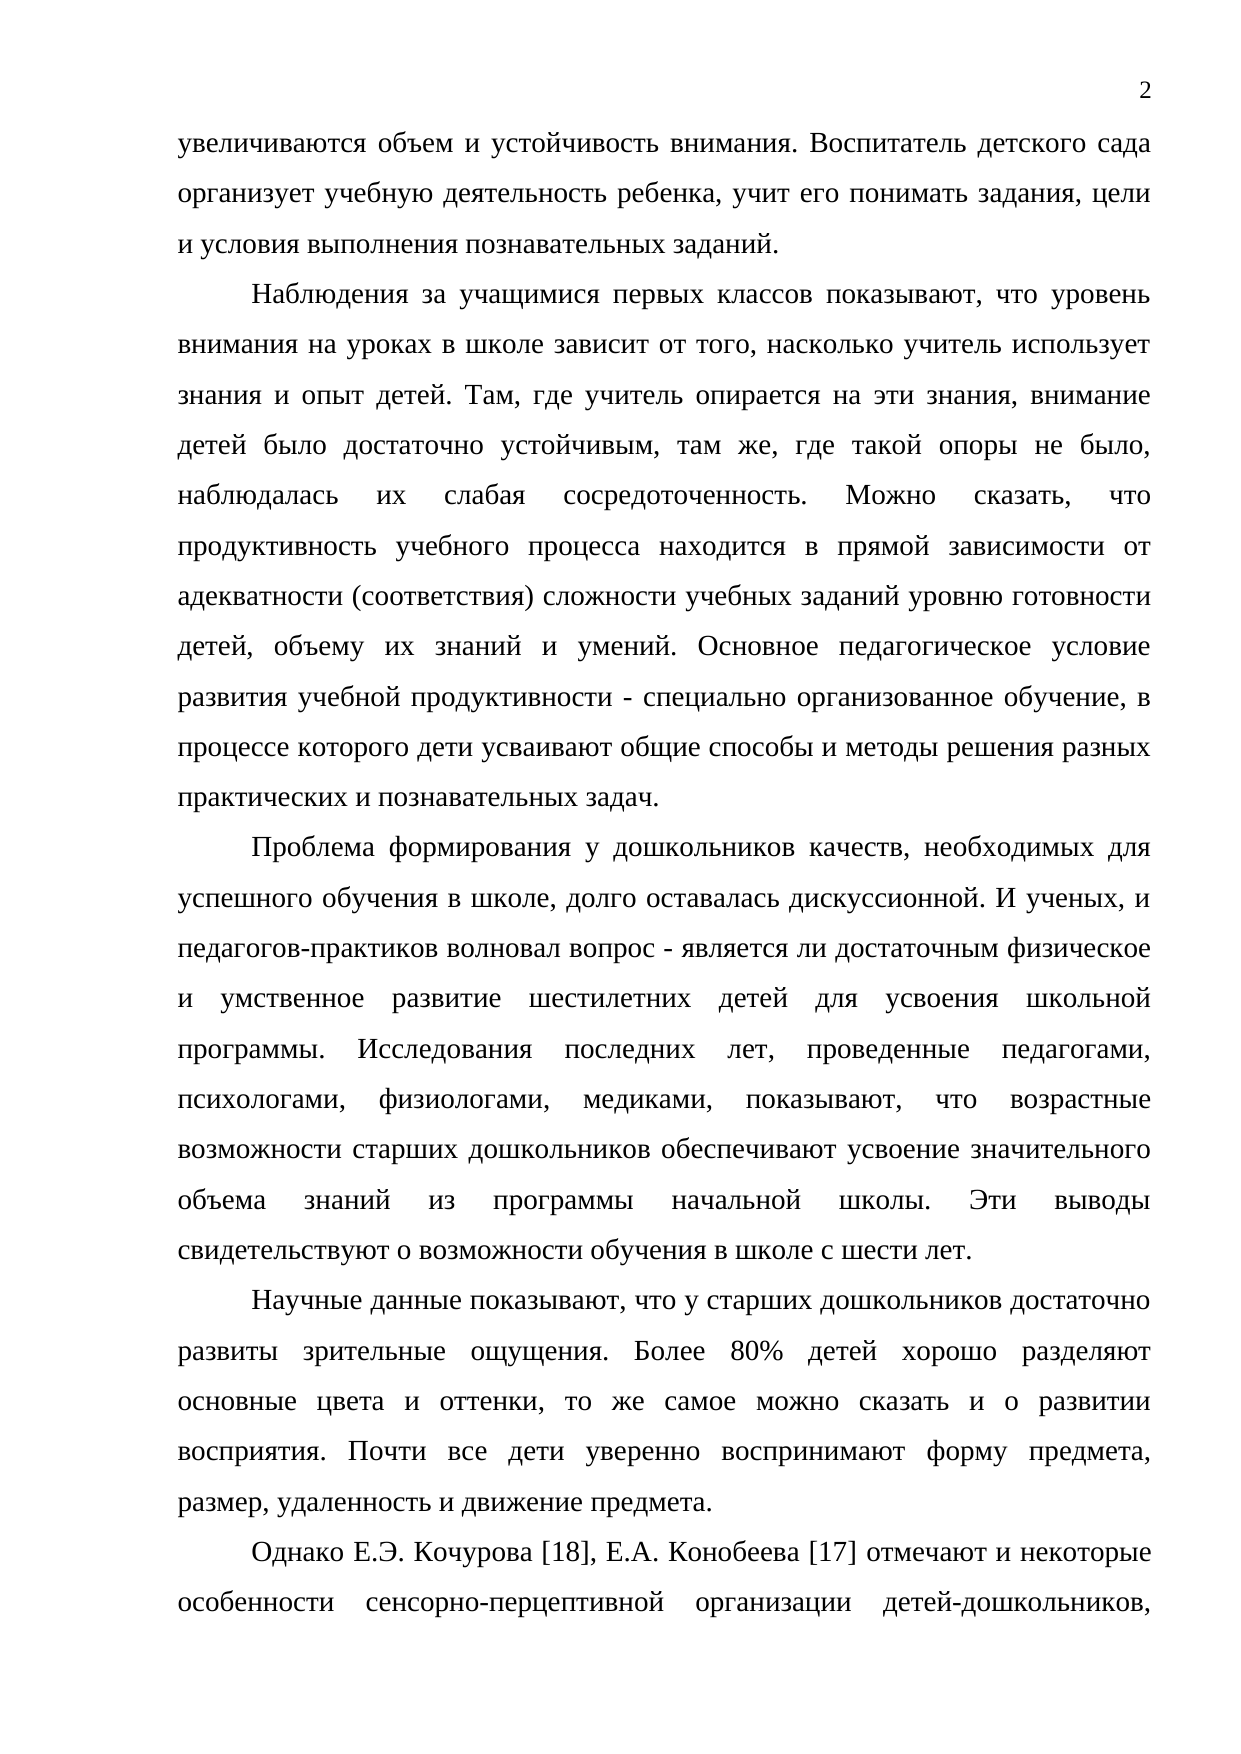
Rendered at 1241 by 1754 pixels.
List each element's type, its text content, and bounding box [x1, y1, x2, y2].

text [177, 125, 1152, 259]
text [177, 1534, 1152, 1618]
text Проблема формирования у дошкольников качеств, необходимых для успешного обучения в школе, долго оставалась дискуссионной. И ученых, и педагогов-практиков волновал вопрос - является ли достаточным физическое и умственное развитие шестилетних детей для усвоения школьной программы. Исследования последних лет, проведенные педагогами, психологами, физиологами, медиками, показывают, что возрастные возможности старших дошкольников обеспечивают усвоение значительного объема знаний из программы начальной школы. Эти выводы свидетельствуют о возможности обучения в школе с шести лет. [177, 829, 1152, 1266]
text Научные данные показывают, что у старших дошкольников достаточно развиты зрительные ощущения. Более 80% детей хорошо разделяют основные цвета и оттенки, то же самое можно сказать и о развитии восприятия. Почти все дети уверенно воспринимают форму предмета, размер, удаленность и движение предмета. [177, 1282, 1152, 1517]
text Наблюдения за учащимися первых классов показывают, что уровень внимания на уроках в школе зависит от того, насколько учитель использует знания и опыт детей. Там, где учитель опирается на эти знания, внимание детей было достаточно устойчивым, там же, где такой опоры не было, наблюдалась их слабая сосредоточенность. Можно сказать, что продуктивность учебного процесса находится в прямой зависимости от адекватности (соответствия) сложности учебных заданий уровню готовности детей, объему их знаний и умений. Основное педагогическое условие развития учебной продуктивности - специально организованное обучение, в процессе которого дети усваивают общие способы и методы решения разных практических и познавательных задач. [177, 276, 1152, 813]
